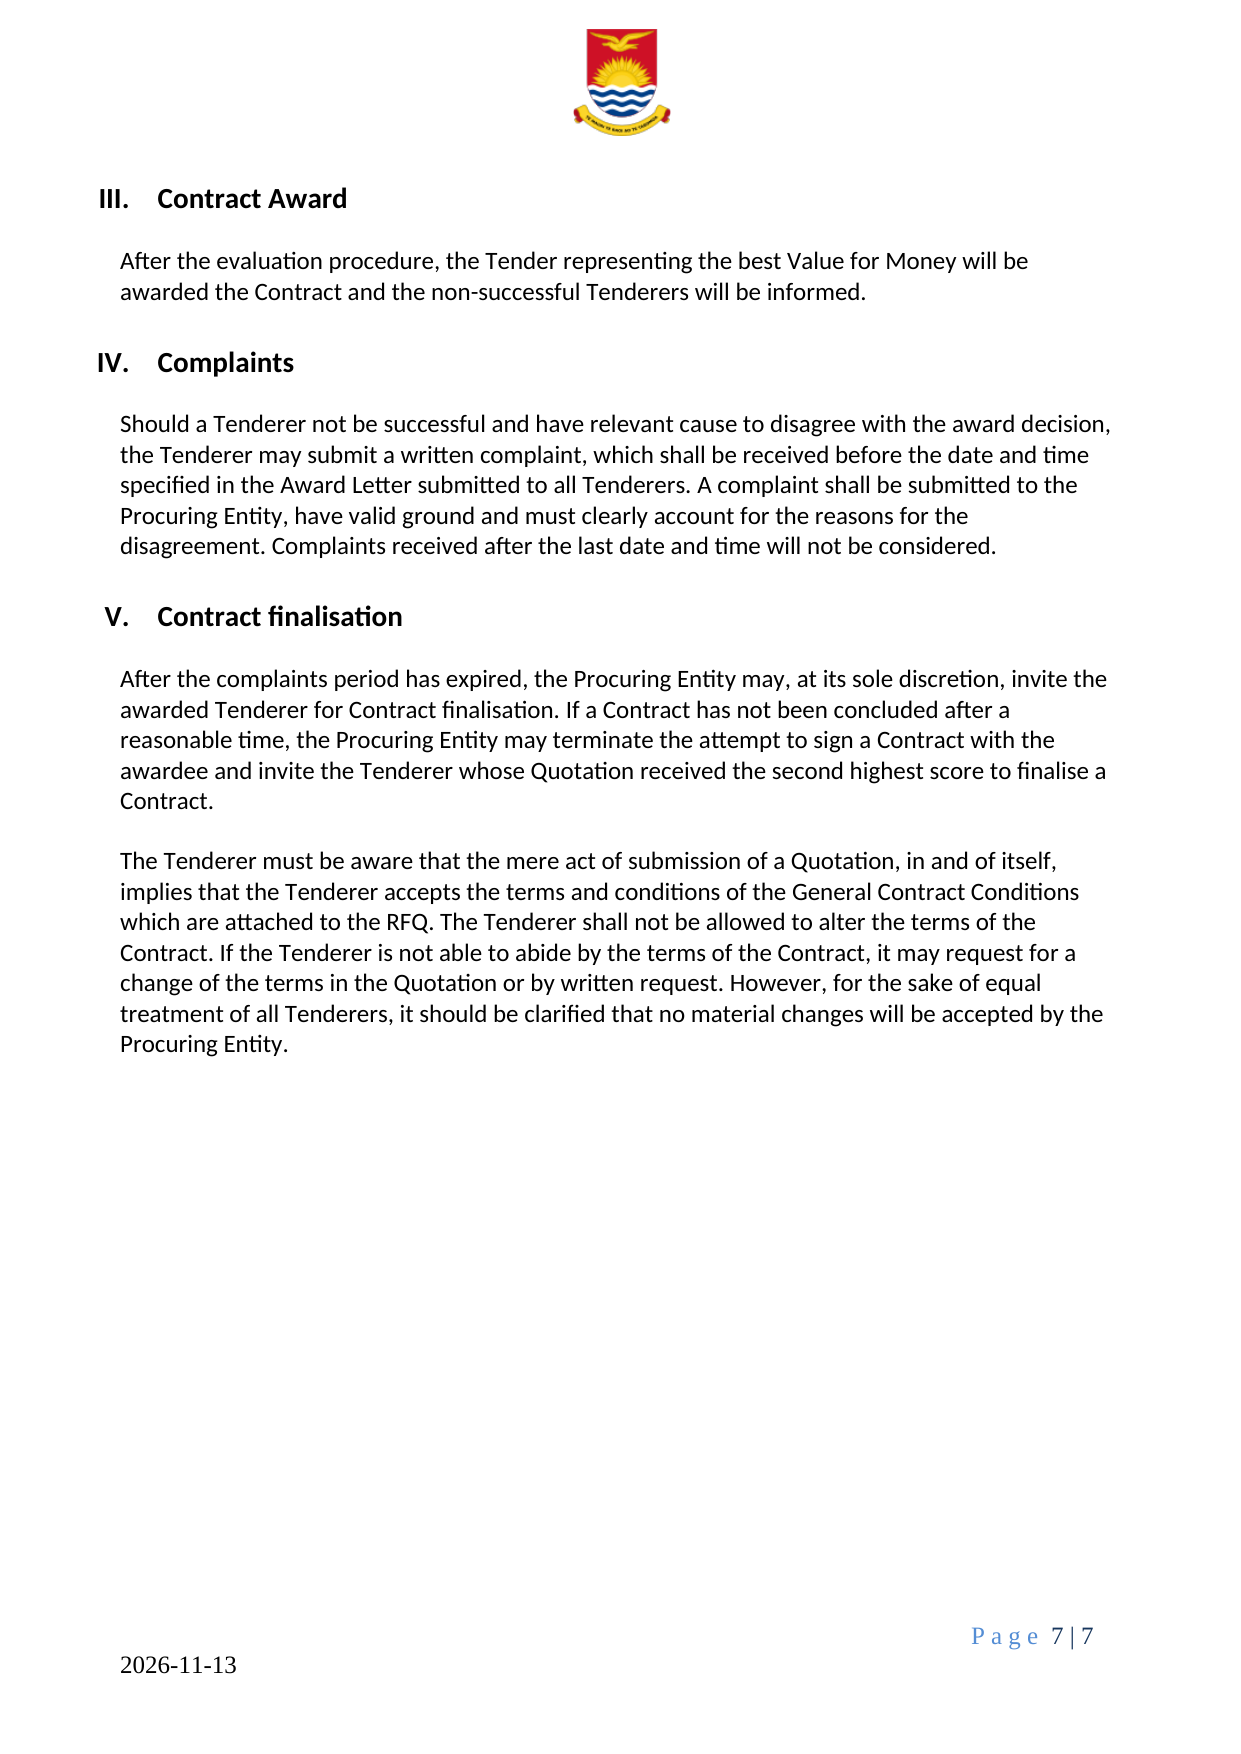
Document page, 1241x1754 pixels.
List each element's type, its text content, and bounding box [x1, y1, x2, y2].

text After the evaluation procedure, the Tender representing the best Value for Money will be awarded the Contract and the non-successful Tenderers will be informed. [120, 245, 1120, 306]
subtitle Contract finalisation [129, 598, 1120, 634]
text The Tenderer must be aware that the mere act of submission of a Quotation, in and of itself, implies that the Tenderer accepts the terms and conditions of the General Contract Conditions which are attached to the RFQ. The Tenderer shall not be allowed to alter the terms of the Contract. If the Tenderer is not able to abide by the terms of the Contract, it may request for a change of the terms in the Quotation or by written request. However, for the sake of equal treatment of all Tenderers, it should be clarified that no material changes will be accepted by the Procuring Entity. [120, 845, 1120, 1059]
subtitle Complaints [129, 344, 1120, 379]
subtitle Contract Award [129, 180, 1120, 216]
text After the complaints period has expired, the Procuring Entity may, at its sole discretion, invite the awarded Tenderer for Contract finalisation. If a Contract has not been concluded after a reasonable time, the Procuring Entity may terminate the attempt to sign a Contract with the awardee and invite the Tenderer whose Quotation received the second highest score to finalise a Contract. [120, 663, 1120, 816]
picture [573, 29, 671, 136]
text Should a Tenderer not be successful and have relevant cause to disagree with the award decision, the Tenderer may submit a written complaint, which shall be received before the date and time specified in the Award Letter submitted to all Tenderers. A complaint shall be submitted to the Procuring Entity, have valid ground and must clearly account for the reasons for the disagreement. Complaints received after the last date and time will not be considered. [120, 408, 1120, 561]
